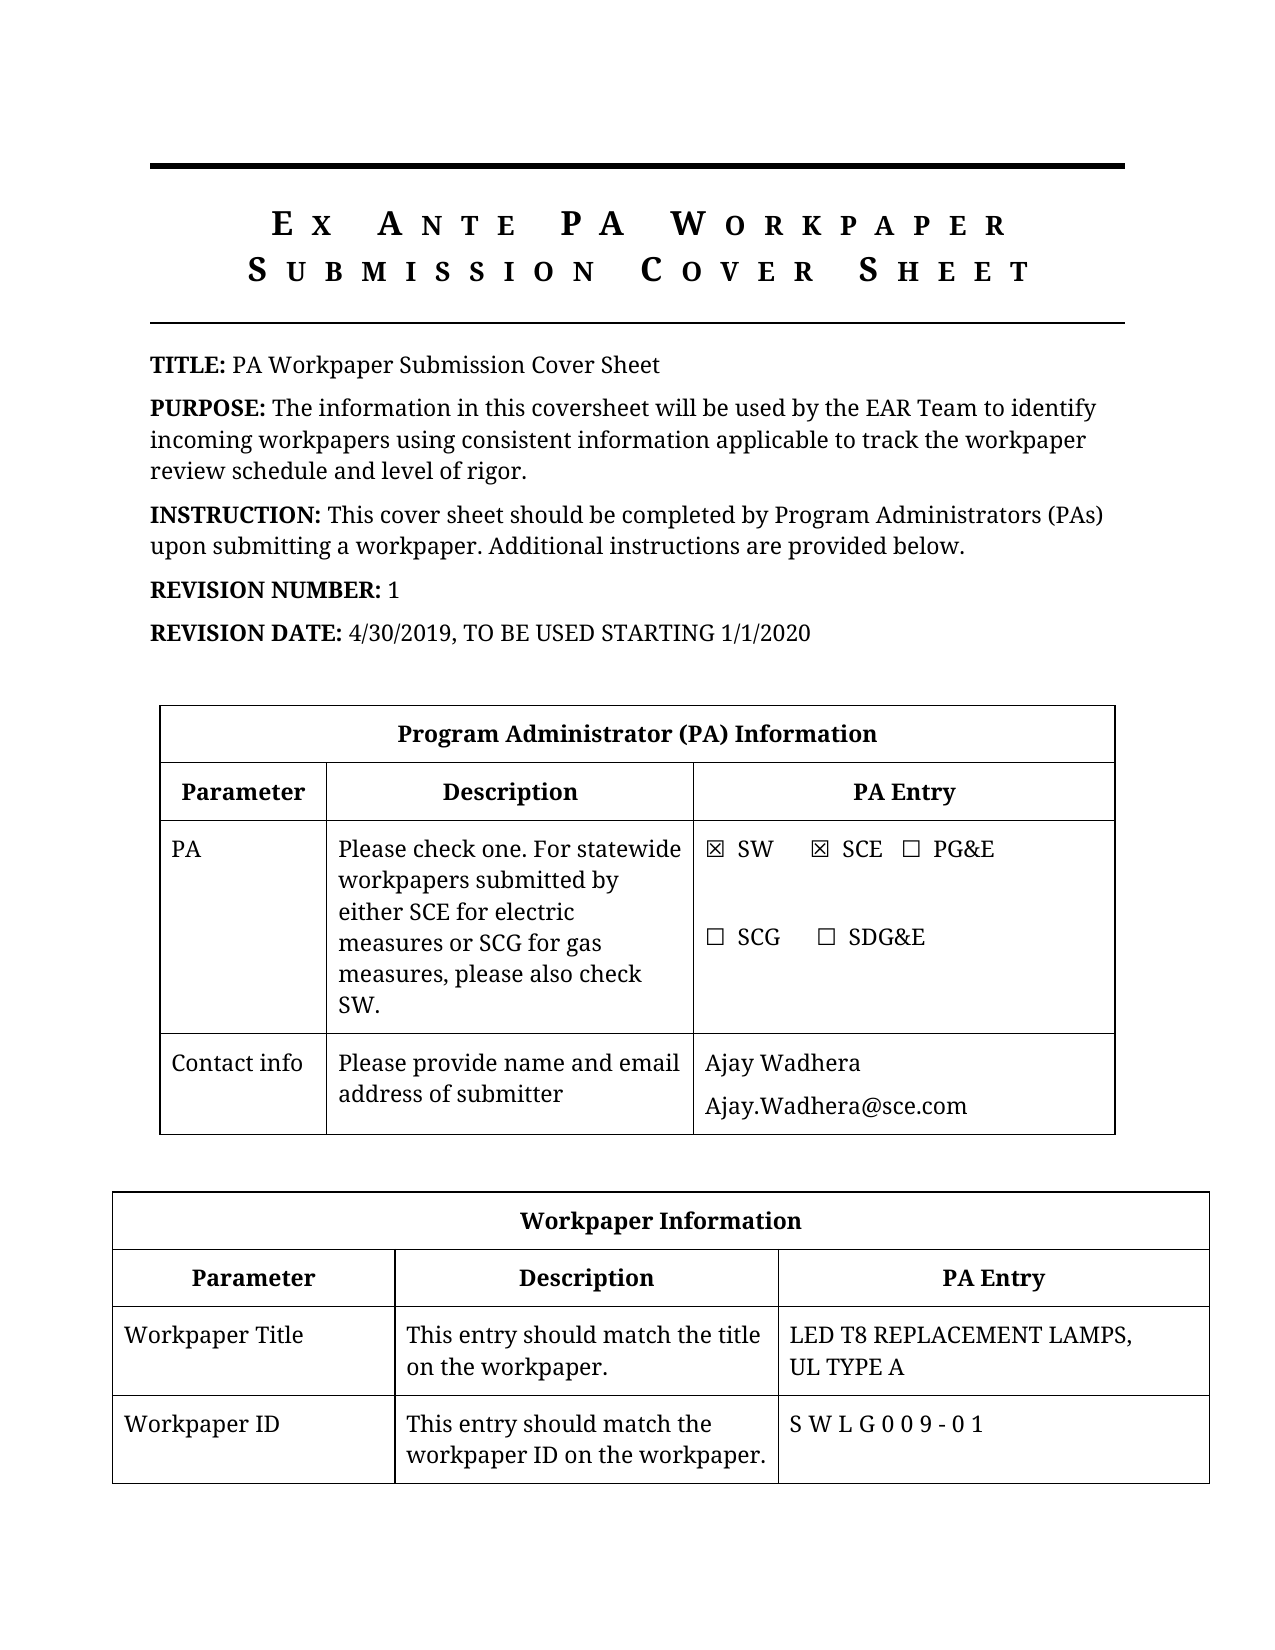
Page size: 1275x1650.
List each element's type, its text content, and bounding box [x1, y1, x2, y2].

text Ex Ante PA Workpaper Submission Cover Sheet [150, 169, 1125, 322]
table_cell SW SCE PG&E SCG SDG&E [694, 821, 1114, 1033]
table_cell PA Entry [694, 763, 1114, 819]
text REVISION DATE: 4/30/2019, To be used starting 1/1/2020 [150, 617, 1125, 649]
text REVISION NUMBER: 1 [150, 574, 1125, 605]
table_cell Description [396, 1250, 778, 1306]
table_cell Ajay Wadhera Ajay.Wadhera@sce.com [694, 1034, 1114, 1134]
table_header Program Administrator (PA) Information [161, 706, 1114, 762]
table_cell PA [161, 821, 326, 1033]
table_cell Workpaper ID [113, 1396, 394, 1483]
table_cell Please provide name and email address of submitter [327, 1034, 693, 1134]
table_header Workpaper Information [113, 1193, 1209, 1249]
table_cell LED T8 REPLACEMENT LAMPS, UL TYPE A [779, 1307, 1209, 1394]
text Title: PA Workpaper Submission Cover Sheet [150, 349, 1125, 380]
table_cell This entry should match the workpaper ID on the workpaper. [396, 1396, 778, 1483]
table_cell PA Entry [779, 1250, 1209, 1306]
table_cell Parameter [113, 1250, 394, 1306]
table_cell Description [327, 763, 693, 819]
table_cell Contact info [161, 1034, 326, 1134]
table_cell Parameter [161, 763, 326, 819]
table_cell This entry should match the title on the workpaper. [396, 1307, 778, 1394]
table_cell Please check one. For statewide workpapers submitted by either SCE for electric measures or SCG for gas measures, please also check SW. [327, 821, 693, 1033]
text Purpose: The information in this coversheet will be used by the EAR Team to identify incoming workpapers using consistent information applicable to track the workpaper review schedule and level of rigor. [150, 392, 1125, 486]
table_cell Workpaper Title [113, 1307, 394, 1394]
table_cell SWLG009-01 [779, 1396, 1209, 1483]
text INSTRUCTION: This cover sheet should be completed by Program Administrators (PAs) upon submitting a workpaper. Additional instructions are provided below. [150, 499, 1125, 561]
